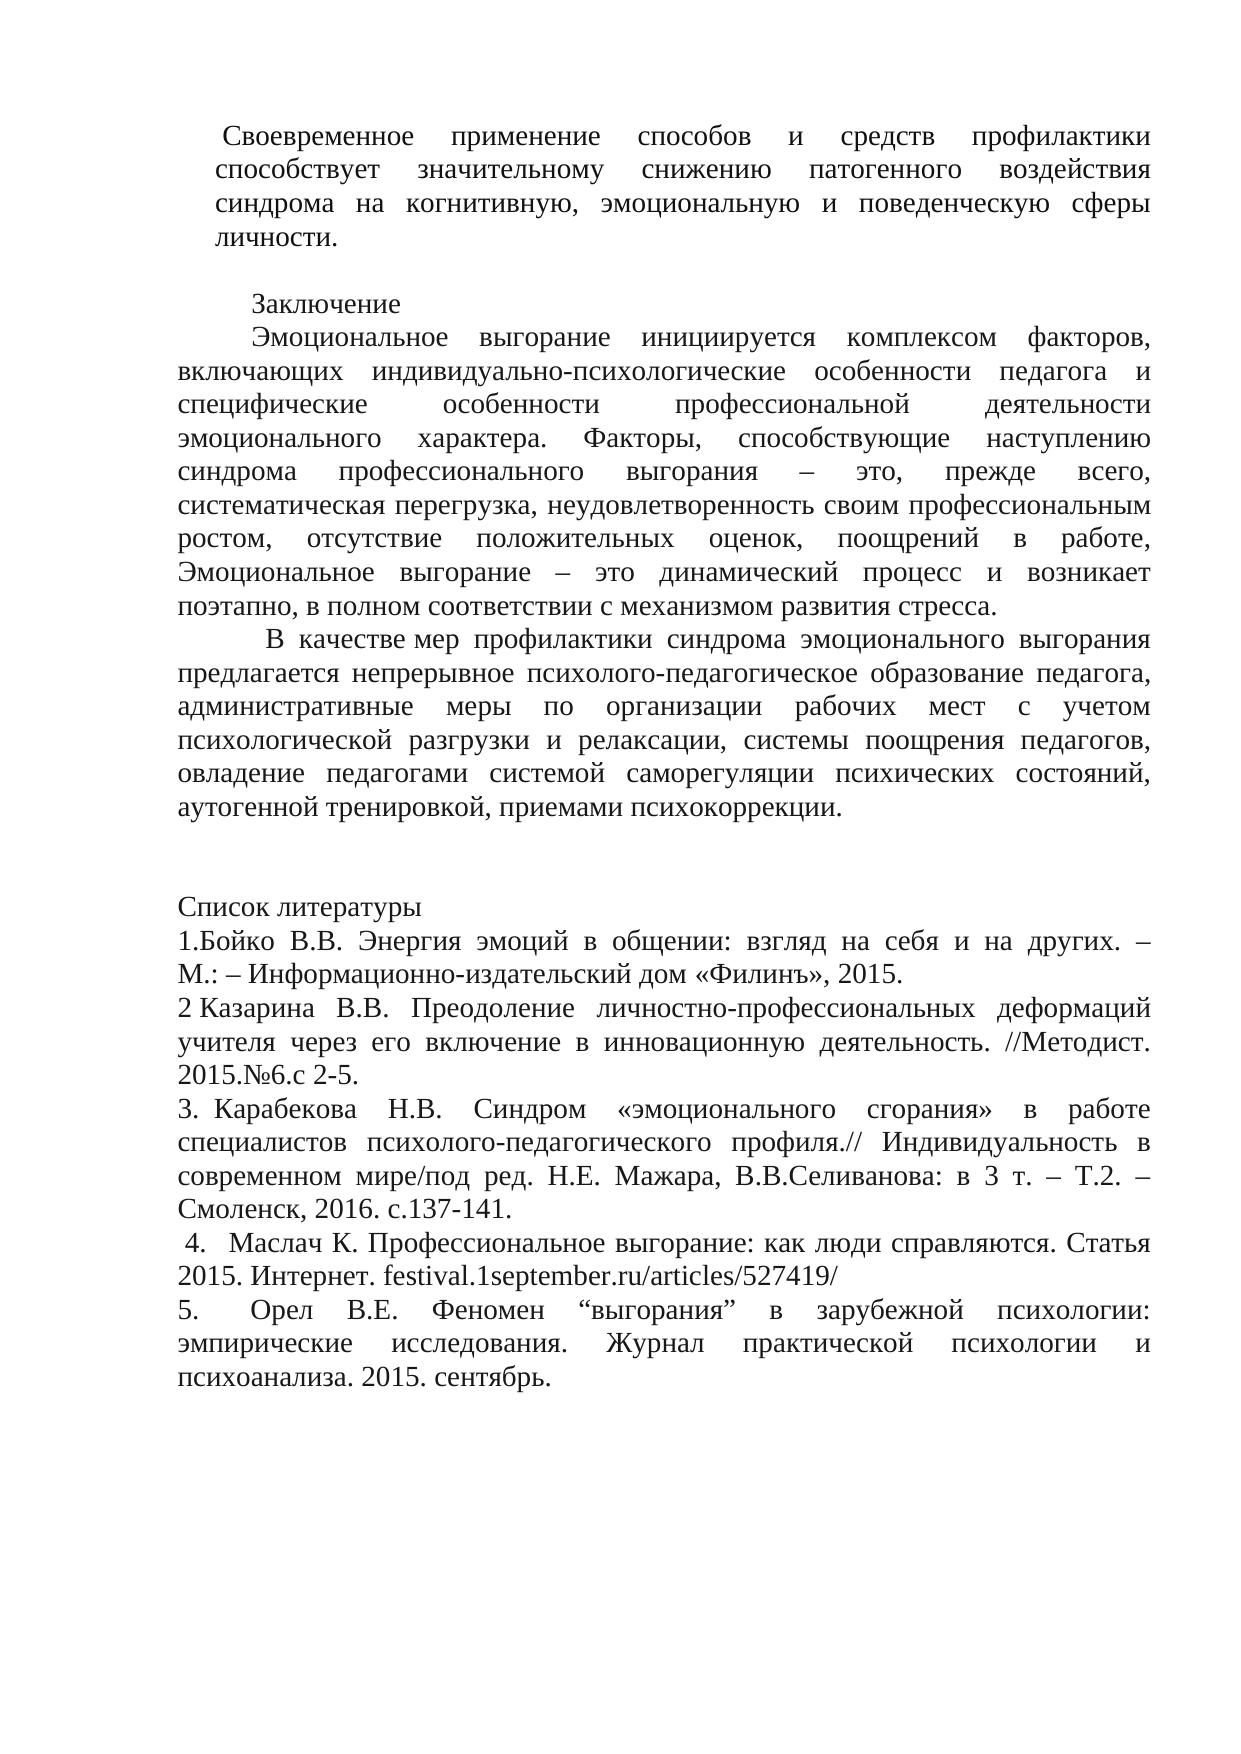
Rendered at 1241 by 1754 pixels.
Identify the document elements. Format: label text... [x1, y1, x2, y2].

text 4. Маслач К. Профессиональное выгорание: как люди справляются. Статья 2015. Интернет. festival.1september.ru/articles/527419/ [177, 1225, 1152, 1292]
text 5. Орел В.Е. Феномен “выгорания” в зарубежной психологии: эмпирические исследования. Журнал практической психологии и психоанализа. 2015. сентябрь. [177, 1292, 1152, 1393]
text 3. Карабекова Н.В. Синдром «эмоционального сгорания» в работе специалистов психолого-педагогического профиля.// Индивидуальность в современном мире/под ред. Н.Е. Мажара, В.В.Селиванова: в 3 т. – Т.2. – Смоленск, 2016. с.137-141. [177, 1091, 1152, 1225]
text 2 Казарина В.В. Преодоление личностно-профессиональных деформаций учителя через его включение в инновационную деятельность. //Методист. 2015.№6.с 2-5. [177, 990, 1152, 1091]
text Список литературы [177, 889, 1152, 923]
text Своевременное применение способов и средств профилактики способствует значительному снижению патогенного воздействия синдрома на когнитивную, эмоциональную и поведенческую сферы личности. [215, 118, 1152, 252]
text В качестве мер профилактики синдрома эмоционального выгорания предлагается непрерывное психолого-педагогическое образование педагога, административные меры по организации рабочих мест с учетом психологической разгрузки и релаксации, системы поощрения педагогов, овладение педагогами системой саморегуляции психических состояний, аутогенной тренировкой, приемами психокоррекции. [177, 621, 1152, 822]
text 1.Бойко В.В. Энергия эмоций в общении: взгляд на себя и на других. – М.: – Информационно-издательский дом «Филинъ», 2015. [177, 923, 1152, 990]
text Эмоциональное выгорание инициируется комплексом факторов, включающих индивидуально-психологические особенности педагога и специфические особенности профессиональной деятельности эмоционального характера. Факторы, способствующие наступлению синдрома профессионального выгорания – это, прежде всего, систематическая перегрузка, неудовлетворенность своим профессиональным ростом, отсутствие положительных оценок, поощрений в работе, Эмоциональное выгорание – это динамический процесс и возникает поэтапно, в полном соответствии с механизмом развития стресса. [177, 319, 1152, 621]
text Заключение [177, 286, 1152, 319]
